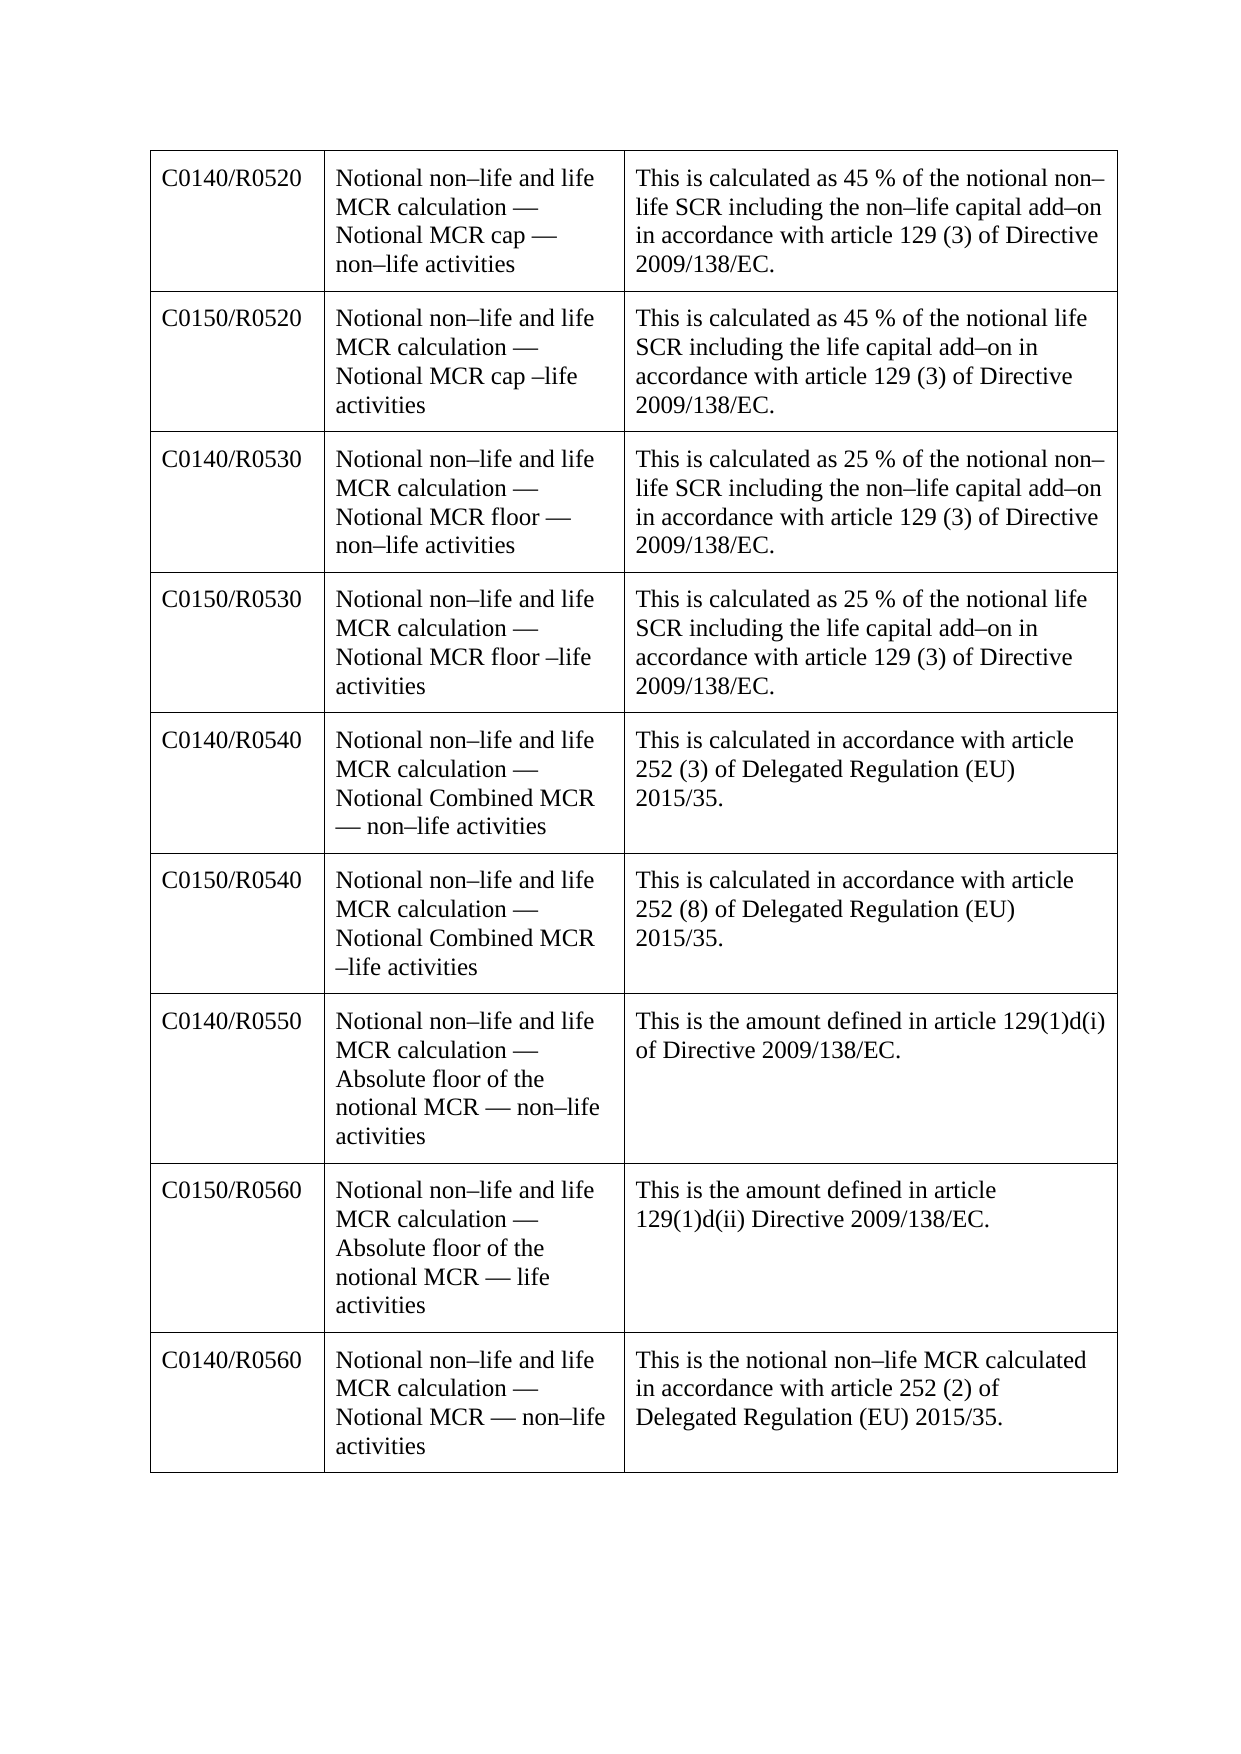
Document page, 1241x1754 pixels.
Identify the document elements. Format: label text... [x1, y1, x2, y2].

table_cell This is calculated as 25 % of the notional non–life SCR including the non–life capital add–on in accordance with article 129 (3) of Directive 2009/138/EC. [625, 432, 1117, 572]
table_cell This is calculated as 45 % of the notional life SCR including the life capital add–on in accordance with article 129 (3) of Directive 2009/138/EC. [625, 292, 1117, 431]
table_cell Notional non–life and life MCR calculation — Notional MCR floor — non–life activities [325, 432, 624, 572]
table_cell C0150/R0530 [151, 573, 324, 712]
table_cell This is the amount defined in article 129(1)d(i) of Directive 2009/138/EC. [625, 994, 1117, 1162]
table_cell This is calculated as 25 % of the notional life SCR including the life capital add–on in accordance with article 129 (3) of Directive 2009/138/EC. [625, 573, 1117, 712]
table_cell Notional non–life and life MCR calculation — Absolute floor of the notional MCR — life activities [325, 1164, 624, 1332]
table_cell This is the amount defined in article 129(1)d(ii) Directive 2009/138/EC. [625, 1164, 1117, 1332]
table_cell Notional non–life and life MCR calculation — Notional Combined MCR –life activities [325, 854, 624, 993]
table_cell C0140/R0550 [151, 994, 324, 1162]
table_cell Notional non–life and life MCR calculation — Notional Combined MCR — non–life activities [325, 713, 624, 853]
table_cell This is calculated as 45 % of the notional non–life SCR including the non–life capital add–on in accordance with article 129 (3) of Directive 2009/138/EC. [625, 151, 1117, 291]
table_cell C0150/R0560 [151, 1164, 324, 1332]
table_cell Notional non–life and life MCR calculation — Notional MCR cap — non–life activities [325, 151, 624, 291]
table_cell Notional non–life and life MCR calculation — Absolute floor of the notional MCR — non–life activities [325, 994, 624, 1162]
table_cell This is the notional non–life MCR calculated in accordance with article 252 (2) of Delegated Regulation (EU) 2015/35. [625, 1333, 1117, 1472]
table_cell C0140/R0540 [151, 713, 324, 853]
table_cell C0150/R0540 [151, 854, 324, 993]
table_cell Notional non–life and life MCR calculation — Notional MCR floor –life activities [325, 573, 624, 712]
table_cell This is calculated in accordance with article 252 (8) of Delegated Regulation (EU) 2015/35. [625, 854, 1117, 993]
table_cell C0140/R0560 [151, 1333, 324, 1472]
table_cell C0140/R0520 [151, 151, 324, 291]
table_cell This is calculated in accordance with article 252 (3) of Delegated Regulation (EU) 2015/35. [625, 713, 1117, 853]
table_cell Notional non–life and life MCR calculation — Notional MCR — non–life activities [325, 1333, 624, 1472]
table_cell C0140/R0530 [151, 432, 324, 572]
table_cell C0150/R0520 [151, 292, 324, 431]
table_cell Notional non–life and life MCR calculation — Notional MCR cap –life activities [325, 292, 624, 431]
